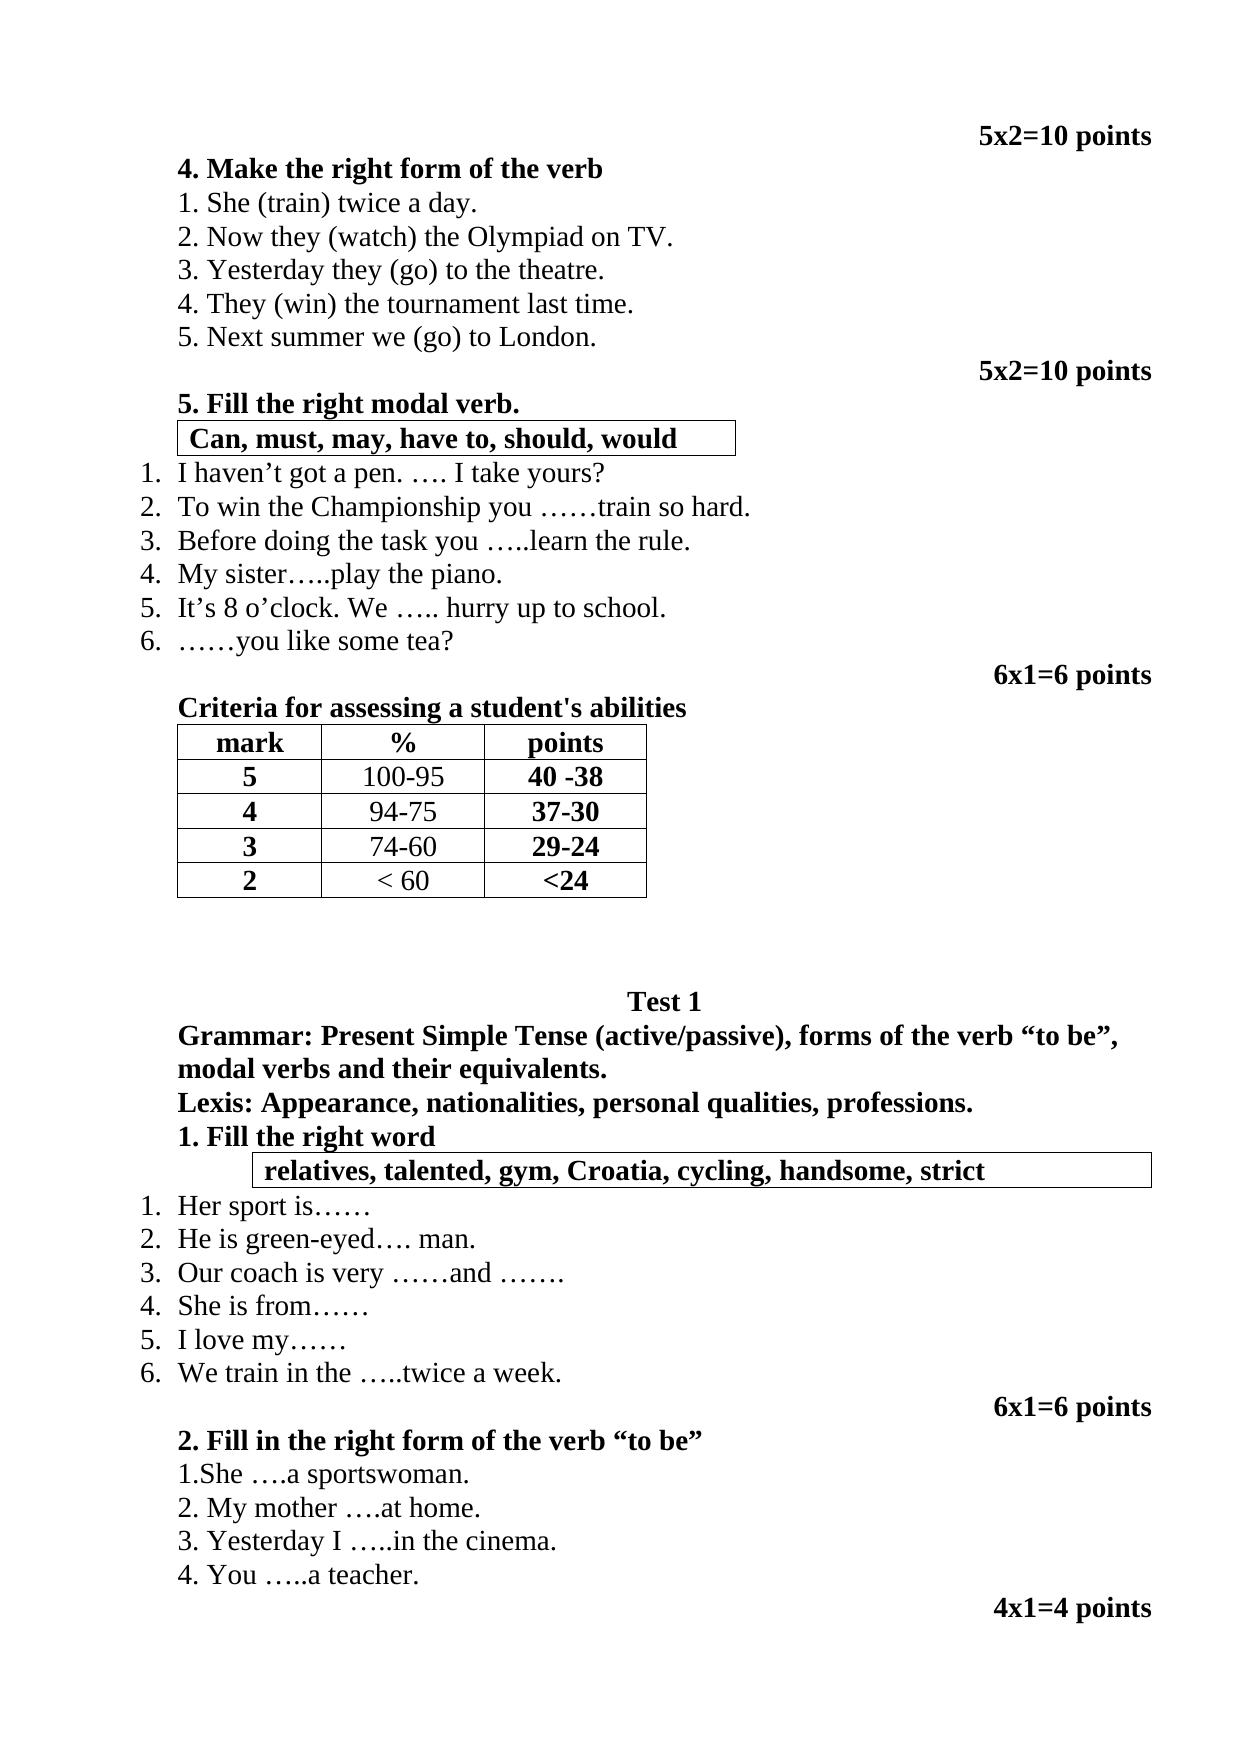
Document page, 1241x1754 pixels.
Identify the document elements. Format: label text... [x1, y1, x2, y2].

text 3. Yesterday they (go) to the theatre. [177, 252, 1152, 286]
text 4. They (win) the tournament last time. [177, 286, 1152, 319]
table_header relatives, talented, gym, Croatia, cycling, handsome, strict [253, 1153, 1151, 1187]
table_cell <24 [485, 863, 646, 897]
text 5x2=10 points [177, 353, 1152, 386]
list It’s 8 o’clock. We ….. hurry up to school. [140, 590, 1152, 623]
text 5. Fill the right modal verb. [177, 386, 1152, 420]
text 5. Next summer we (go) to London. [177, 319, 1152, 353]
text 4x1=4 points [177, 1590, 1152, 1624]
list Lexis: Appearance, nationalities, personal qualities, professions. [177, 1085, 1152, 1119]
table_cell 2 [178, 863, 321, 897]
list Grammar: Present Simple Tense (active/passive), forms of the verb “to be”, modal verbs and their equivalents. [177, 1018, 1152, 1085]
text 2. Fill in the right form of the verb “to be” [177, 1423, 1152, 1456]
table_cell < 60 [322, 863, 484, 897]
list I love my…… [140, 1322, 1152, 1356]
text 2. Now they (watch) the Olympiad on TV. [177, 219, 1152, 252]
text Criteria for assessing a student's abilities [177, 690, 1152, 724]
table_header mark [178, 725, 321, 758]
list To win the Championship you ……train so hard. [140, 489, 1152, 523]
list 6x1=6 points [177, 657, 1152, 690]
list Test 1 [177, 984, 1152, 1018]
text 1. She (train) twice a day. [177, 185, 1152, 219]
text 2. My mother ….at home. [177, 1490, 1152, 1523]
table_cell 29-24 [485, 829, 646, 862]
table_cell 40 -38 [485, 760, 646, 793]
list Before doing the task you …..learn the rule. [140, 523, 1152, 556]
text 5x2=10 points [177, 118, 1152, 152]
table_cell 74-60 [322, 829, 484, 862]
table_cell 94-75 [322, 794, 484, 828]
list Our coach is very ……and ……. [140, 1255, 1152, 1288]
text 3. Yesterday I …..in the cinema. [177, 1523, 1152, 1557]
text 4. Make the right form of the verb [177, 152, 1152, 185]
text 1. Fill the right word [177, 1119, 1152, 1152]
list My sister…..play the piano. [140, 556, 1152, 590]
list She is from…… [140, 1288, 1152, 1322]
table_header Can, must, may, have to, should, would [178, 421, 735, 454]
table_cell 3 [178, 829, 321, 862]
list We train in the …..twice a week. [140, 1356, 1152, 1389]
table_cell 5 [178, 760, 321, 793]
text 4. You …..a teacher. [177, 1557, 1152, 1590]
list I haven’t got a pen. …. I take yours? [140, 456, 1152, 489]
text 1.She ….a sportswoman. [177, 1456, 1152, 1490]
table_header points [485, 725, 646, 758]
table_cell 4 [178, 794, 321, 828]
list He is green-eyed…. man. [140, 1221, 1152, 1255]
table_cell 37-30 [485, 794, 646, 828]
list ……you like some tea? [140, 623, 1152, 657]
list Her sport is…… [140, 1188, 1152, 1221]
text 6x1=6 points [177, 1389, 1152, 1423]
table_cell 100-95 [322, 760, 484, 793]
table_header % [322, 725, 484, 758]
